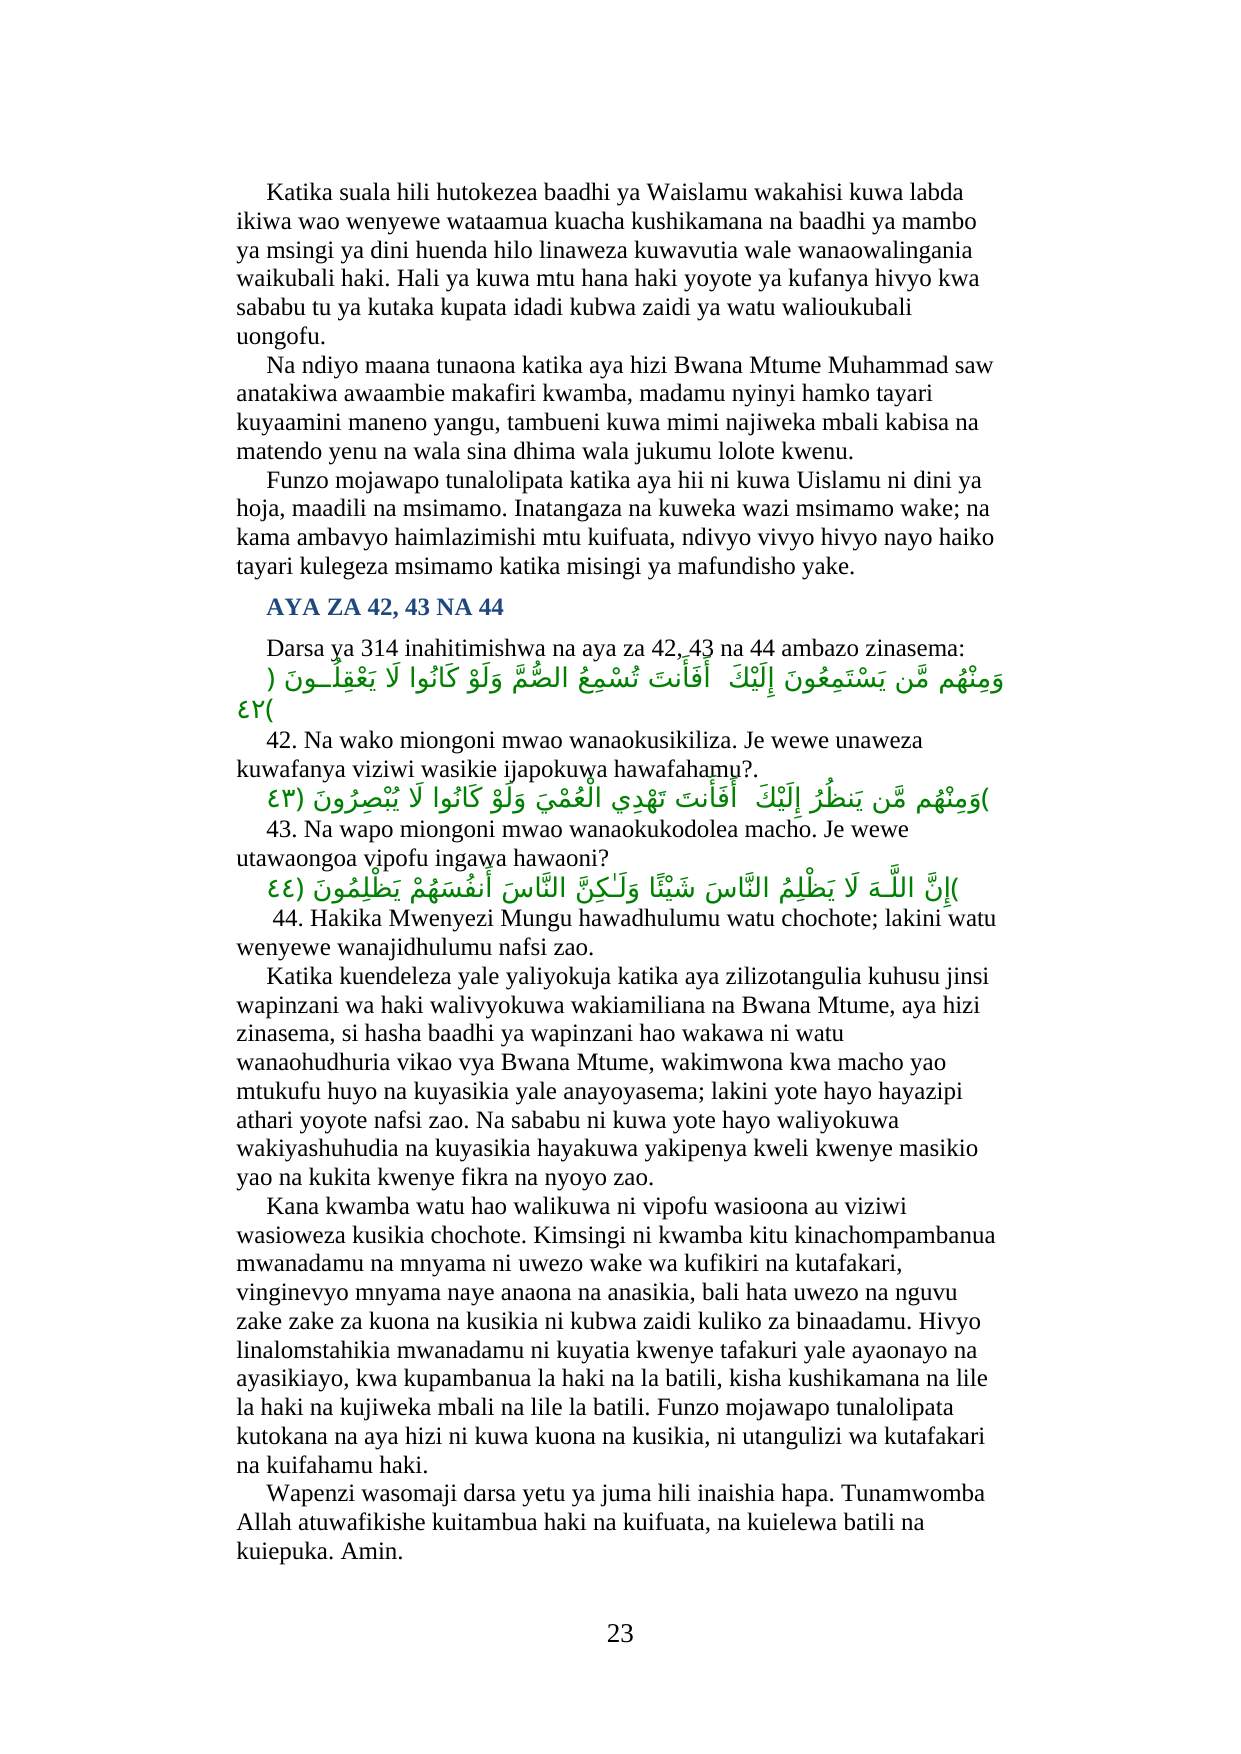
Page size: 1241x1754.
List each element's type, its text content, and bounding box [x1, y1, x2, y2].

text Wapenzi wasomaji darsa yetu ya juma hili inaishia hapa. Tunamwomba Allah atuwafikishe kuitambua haki na kuifuata, na kuielewa batili na kuiepuka. Amin. [236, 1478, 1004, 1565]
subtitle AYA ZA 42, 43 NA 44 [236, 592, 1004, 621]
text 43. Na wapo miongoni mwao wanaokukodolea macho. Je wewe utawaongoa vipofu ingawa hawaoni? [236, 814, 1004, 872]
text Funzo mojawapo tunalolipata katika aya hii ni kuwa Uislamu ni dini ya hoja, maadili na msimamo. Inatangaza na kuweka wazi msimamo wake; na kama ambavyo haimlazimishi mtu kuifuata, ndivyo vivyo hivyo nayo haiko tayari kulegeza msimamo katika misingi ya mafundisho yake. [236, 465, 1004, 580]
text Katika suala hili hutokezea baadhi ya Waislamu wakahisi kuwa labda ikiwa wao wenyewe wataamua kuacha kushikamana na baadhi ya mambo ya msingi ya dini huenda hilo linaweza kuwavutia wale wanaowalingania waikubali haki. Hali ya kuwa mtu hana haki yoyote ya kufanya hivyo kwa sababu tu ya kutaka kupata idadi kubwa zaidi ya watu walioukubali uongofu. [236, 177, 1004, 350]
text Kana kwamba watu hao walikuwa ni vipofu wasioona au viziwi wasioweza kusikia chochote. Kimsingi ni kwamba kitu kinachompambanua mwanadamu na mnyama ni uwezo wake wa kufikiri na kutafakari, vinginevyo mnyama naye anaona na anasikia, bali hata uwezo na nguvu zake zake za kuona na kusikia ni kubwa zaidi kuliko za binaadamu. Hivyo linalomstahikia mwanadamu ni kuyatia kwenye tafakuri yale ayaonayo na ayasikiayo, kwa kupambanua la haki na la batili, kisha kushikamana na lile la haki na kujiweka mbali na lile la batili. Funzo mojawapo tunalolipata kutokana na aya hizi ni kuwa kuona na kusikia, ni utangulizi wa kutafakari na kuifahamu haki. [236, 1191, 1004, 1478]
text Na ndiyo maana tunaona katika aya hizi Bwana Mtume Muhammad saw anatakiwa awaambie makafiri kwamba, madamu nyinyi hamko tayari kuyaamini maneno yangu, tambueni kuwa mimi najiweka mbali kabisa na matendo yenu na wala sina dhima wala jukumu lolote kwenu. [236, 350, 1004, 465]
text Darsa ya 314 inahitimishwa na aya za 42, 43 na 44 ambazo zinasema: [236, 633, 1004, 662]
text 42. Na wako miongoni mwao wanaokusikiliza. Je wewe unaweza kuwafanya viziwi wasikie ijapokuwa hawafahamu?. [236, 725, 1004, 783]
text وَمِنْهُم مَّن يَنظُرُ إِلَيْكَ أَفَأَنتَ تَهْدِي الْعُمْيَ وَلَوْ كَانُوا لَا يُبْصِرُونَ ﴿٤٣﴾ [236, 783, 1004, 814]
text Katika kuendeleza yale yaliyokuja katika aya zilizotangulia kuhusu jinsi wapinzani wa haki walivyokuwa wakiamiliana na Bwana Mtume, aya hizi zinasema, si hasha baadhi ya wapinzani hao wakawa ni watu wanaohudhuria vikao vya Bwana Mtume, wakimwona kwa macho yao mtukufu huyo na kuyasikia yale anayoyasema; lakini yote hayo hayazipi athari yoyote nafsi zao. Na sababu ni kuwa yote hayo waliyokuwa wakiyashuhudia na kuyasikia hayakuwa yakipenya kweli kwenye masikio yao na kukita kwenye fikra na nyoyo zao. [236, 961, 1004, 1191]
text إِنَّ اللَّـهَ لَا يَظْلِمُ النَّاسَ شَيْئًا وَلَـٰكِنَّ النَّاسَ أَنفُسَهُمْ يَظْلِمُونَ ﴿٤٤﴾ [236, 872, 1004, 903]
text 44. Hakika Mwenyezi Mungu hawadhulumu watu chochote; lakini watu wenyewe wanajidhulumu nafsi zao. [236, 903, 1004, 961]
text وَمِنْهُم مَّن يَسْتَمِعُونَ إِلَيْكَ أَفَأَنتَ تُسْمِعُ الصُّمَّ وَلَوْ كَانُوا لَا يَعْقِلُونَ ﴿٤٢﴾ [236, 662, 1004, 725]
